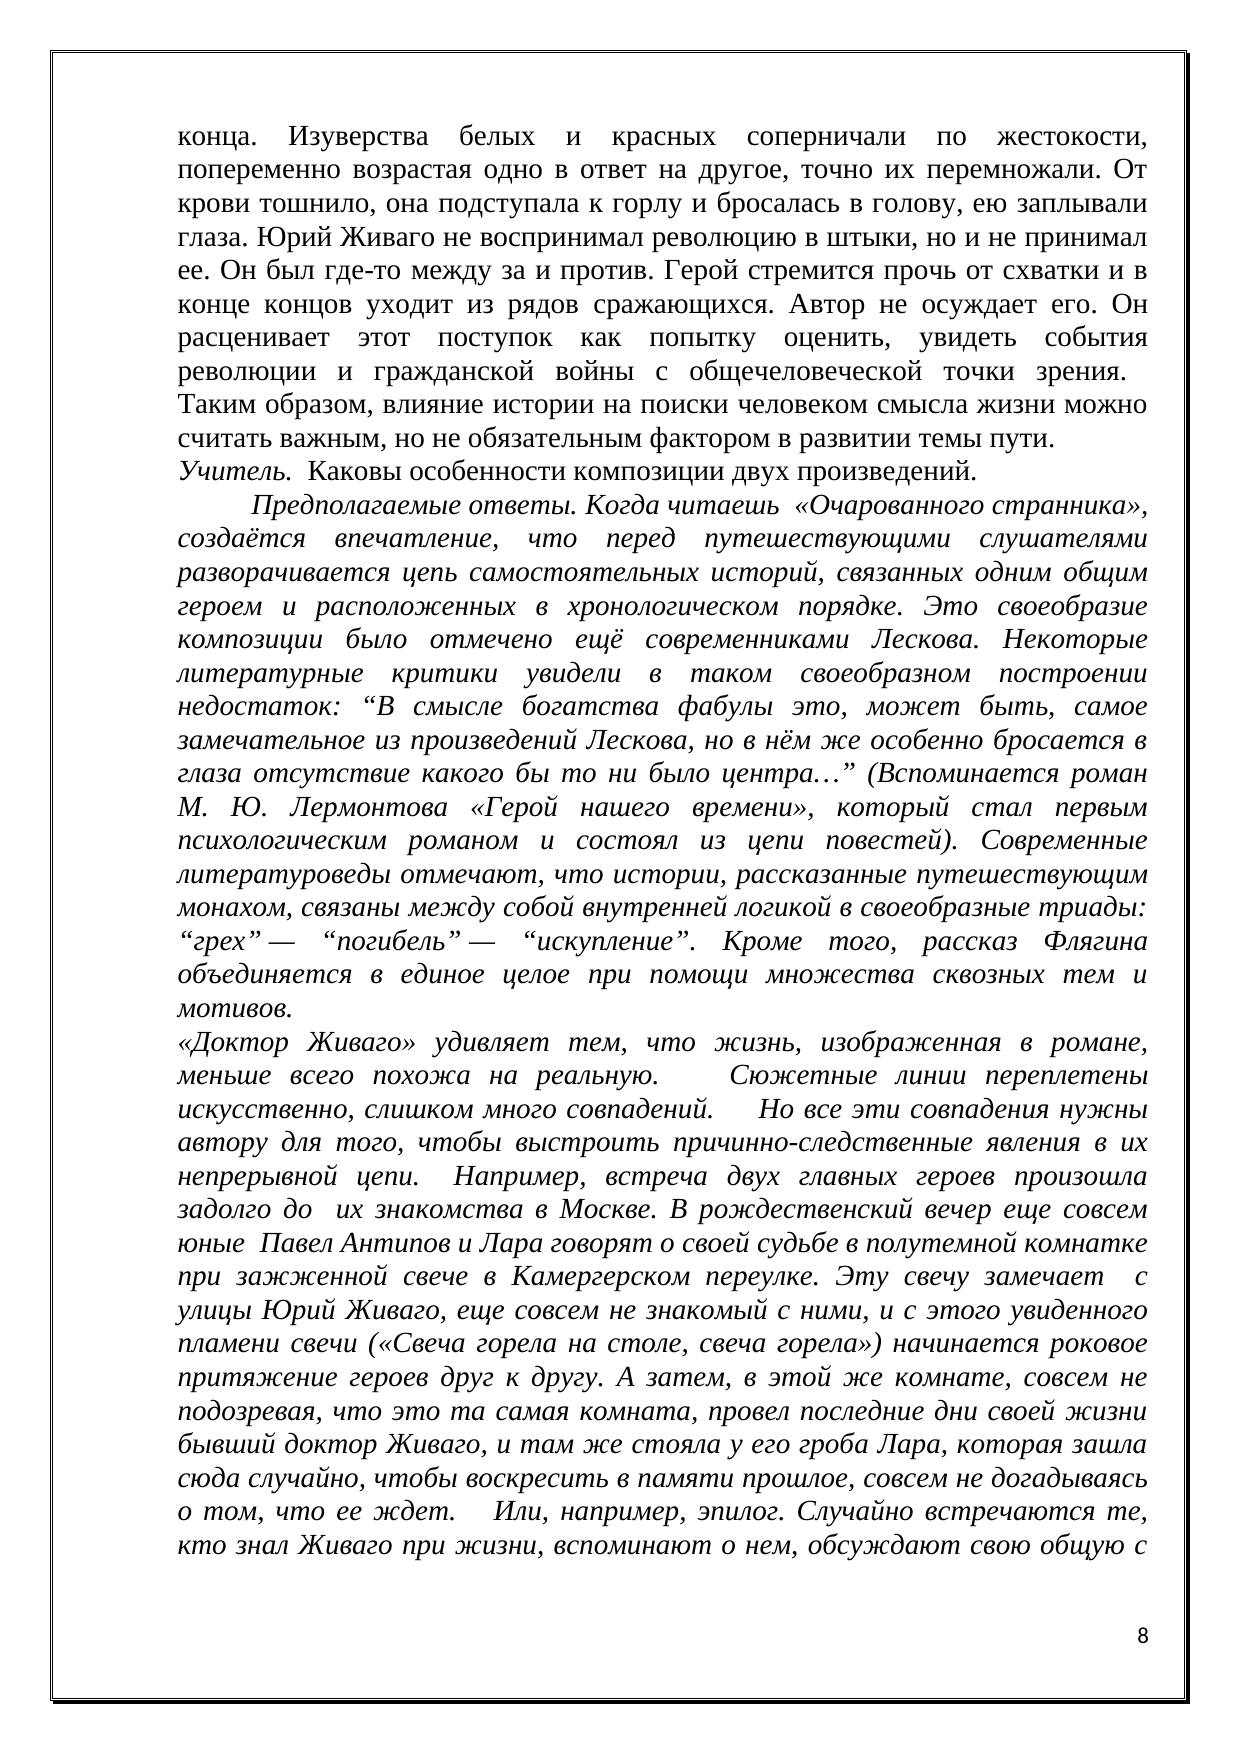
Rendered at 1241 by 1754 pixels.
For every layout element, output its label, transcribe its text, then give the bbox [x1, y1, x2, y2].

text Учитель. Каковы особенности композиции двух произведений. [177, 453, 1148, 487]
text Предполагаемые ответы. Когда читаешь «Очарованного странника», создаётся впечатление, что перед путешествующими слушателями разворачивается цепь самостоятельных историй, связанных одним общим героем и расположенных в хронологическом порядке. Это своеобразие композиции было отмечено ещё современниками Лескова. Некоторые литературные критики увидели в таком своеобразном построении недостаток: “В смысле богатства фабулы это, может быть, самое замечательное из произведений Лескова, но в нём же особенно бросается в глаза отсутствие какого бы то ни было центра…” (Вспоминается роман М. Ю. Лермонтова «Герой нашего времени», который стал первым психологическим романом и состоял из цепи повестей). Современные литературоведы отмечают, что истории, рассказанные путешествующим монахом, связаны между собой внутренней логикой в своеобразные триады: “грех” — “погибель” — “искупление”. Кроме того, рассказ Флягина объединяется в единое целое при помощи множества сквозных тем и мотивов. [177, 487, 1148, 1024]
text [177, 118, 1148, 453]
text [177, 1024, 1148, 1560]
